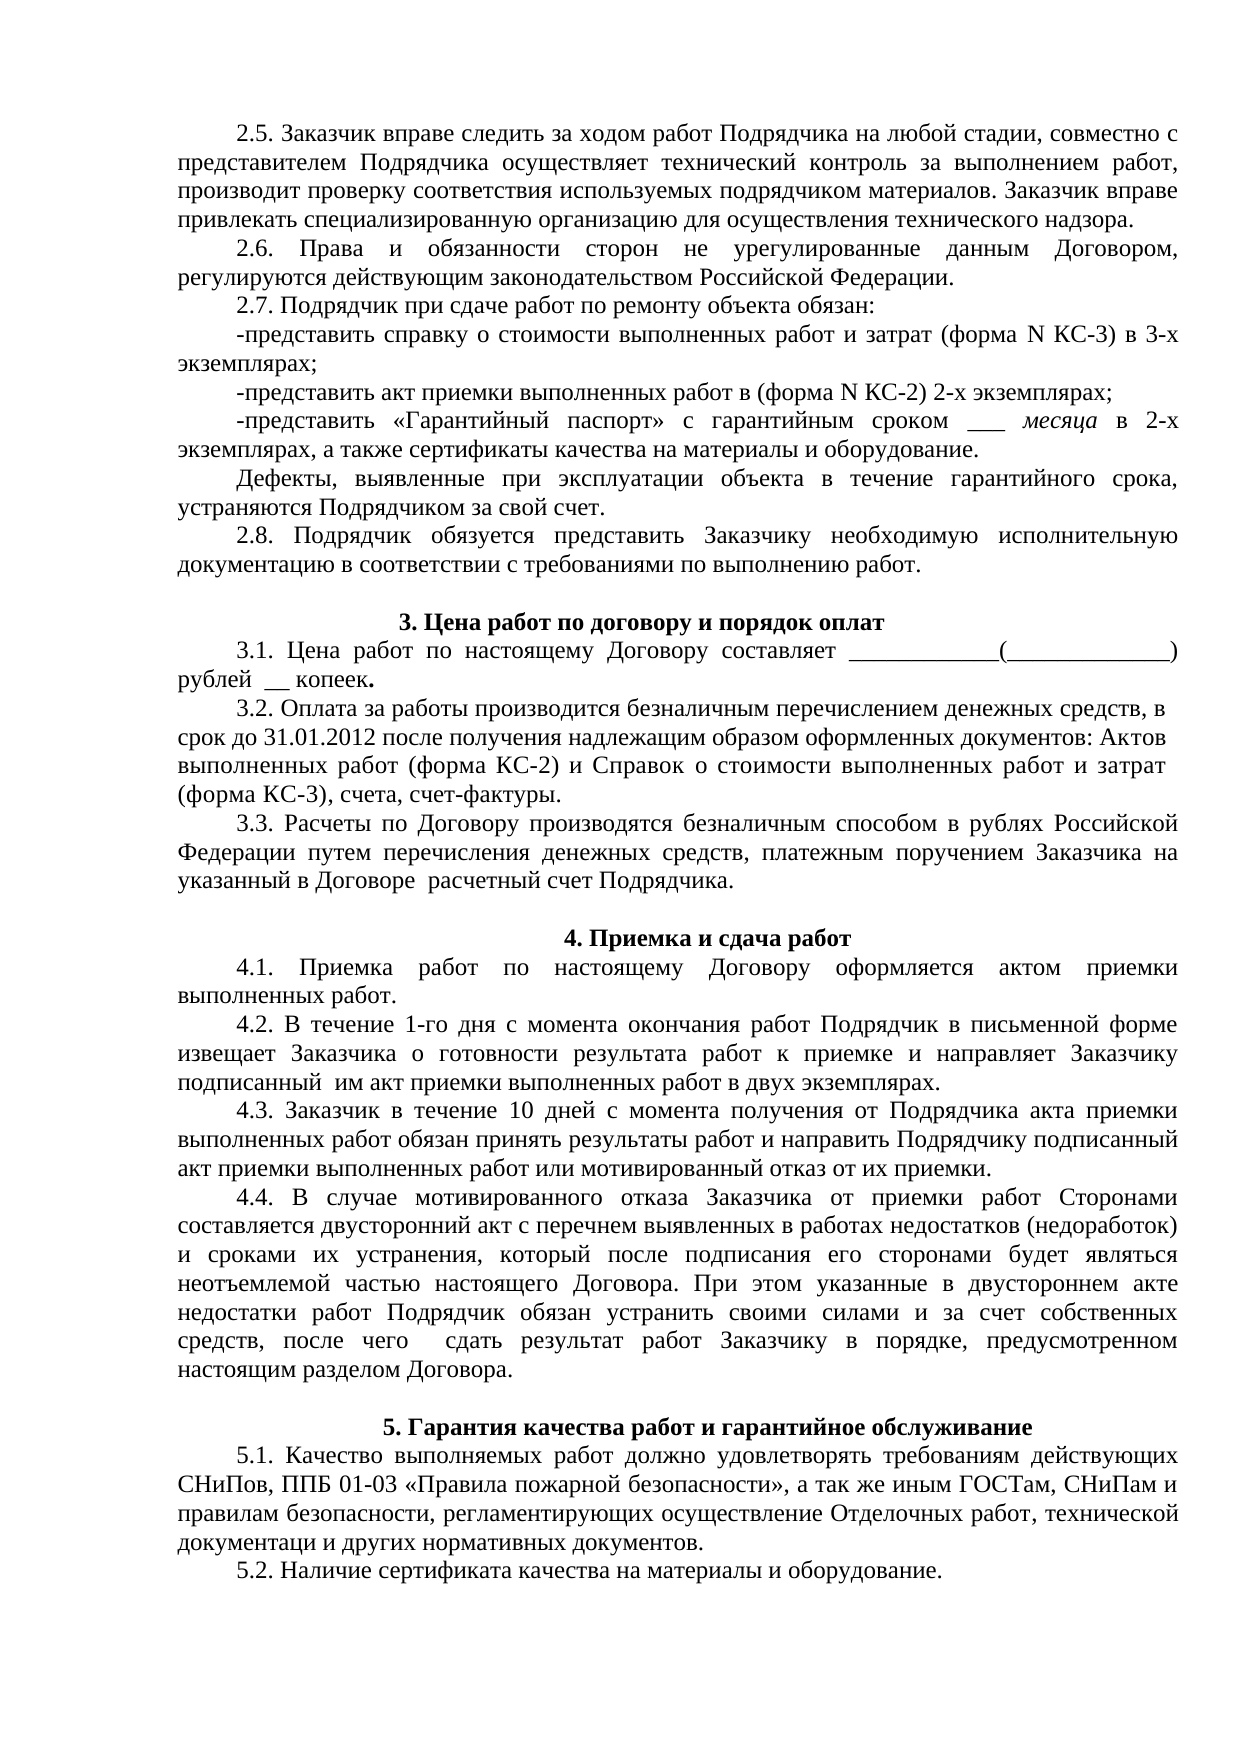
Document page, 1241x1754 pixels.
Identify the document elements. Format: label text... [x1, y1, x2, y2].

text 2.8. Подрядчик обязуется представить Заказчику необходимую исполнительную документацию в соответствии с требованиями по выполнению работ. [177, 521, 1179, 578]
text 4.1. Приемка работ по настоящему Договору оформляется актом приемки выполненных работ. [177, 952, 1179, 1009]
text 3.3. Расчеты по Договору производятся безналичным способом в рублях Российской Федерации путем перечисления денежных средств, платежным поручением Заказчика на указанный в Договоре расчетный счет Подрядчика. [177, 808, 1179, 894]
text 4.4. В случае мотивированного отказа Заказчика от приемки работ Сторонами составляется двусторонний акт с перечнем выявленных в работах недостатков (недоработок) и сроками их устранения, который после подписания его сторонами будет являться неотъемлемой частью настоящего Договора. При этом указанные в двустороннем акте недостатки работ Подрядчик обязан устранить своими силами и за счет собственных средств, после чего сдать результат работ Заказчику в порядке, предусмотренном настоящим разделом Договора. [177, 1182, 1179, 1383]
text 2.6. Права и обязанности сторон не урегулированные данным Договором, регулируются действующим законодательством Российской Федерации. [177, 233, 1179, 291]
text 5.2. Наличие сертификата качества на материалы и оборудование. [177, 1556, 1179, 1584]
text 2.5. Заказчик вправе следить за ходом работ Подрядчика на любой стадии, совместно с представителем Подрядчика осуществляет технический контроль за выполнением работ, производит проверку соответствия используемых подрядчиком материалов. Заказчик вправе привлекать специализированную организацию для осуществления технического надзора. [177, 118, 1179, 233]
text 3. Цена работ по договору и порядок оплат [177, 607, 1179, 636]
text 3.1. Цена работ по настоящему Договору составляет ____________(_____________) рублей __ копеек. [177, 636, 1179, 693]
text -представить акт приемки выполненных работ в (форма N КС-2) 2-х экземплярах; [177, 377, 1179, 406]
text 5. Гарантия качества работ и гарантийное обслуживание [177, 1412, 1179, 1441]
text -представить справку о стоимости выполненных работ и затрат (форма N КС-3) в 3-х экземплярах; [177, 319, 1179, 377]
text Дефекты, выявленные при эксплуатации объекта в течение гарантийного срока, устраняются Подрядчиком за свой счет. [177, 463, 1179, 521]
text -представить «Гарантийный паспорт» с гарантийным сроком ___ месяца в 2-х экземплярах, а также сертификаты качества на материалы и оборудование. [177, 406, 1179, 463]
text 4. Приемка и сдача работ [177, 923, 1179, 952]
text 3.2. Оплата за работы производится безналичным перечислением денежных средств, в срок до 31.01.2012 после получения надлежащим образом оформленных документов: Актов выполненных работ (форма КС-2) и Справок о стоимости выполненных работ и затрат (форма КС-3), счета, счет-фактуры. [177, 693, 1166, 808]
text 4.3. Заказчик в течение 10 дней с момента получения от Подрядчика акта приемки выполненных работ обязан принять результаты работ и направить Подрядчику подписанный акт приемки выполненных работ или мотивированный отказ от их приемки. [177, 1096, 1179, 1182]
text 2.7. Подрядчик при сдаче работ по ремонту объекта обязан: [177, 291, 1179, 319]
text 5.1. Качество выполняемых работ должно удовлетворять требованиям действующих СНиПов, ППБ 01-03 «Правила пожарной безопасности», а так же иным ГОСТам, СНиПам и правилам безопасности, регламентирующих осуществление Отделочных работ, технической документаци и других нормативных документов. [177, 1441, 1179, 1556]
text 4.2. В течение 1-го дня с момента окончания работ Подрядчик в письменной форме извещает Заказчика о готовности результата работ к приемке и направляет Заказчику подписанный им акт приемки выполненных работ в двух экземплярах. [177, 1009, 1179, 1096]
